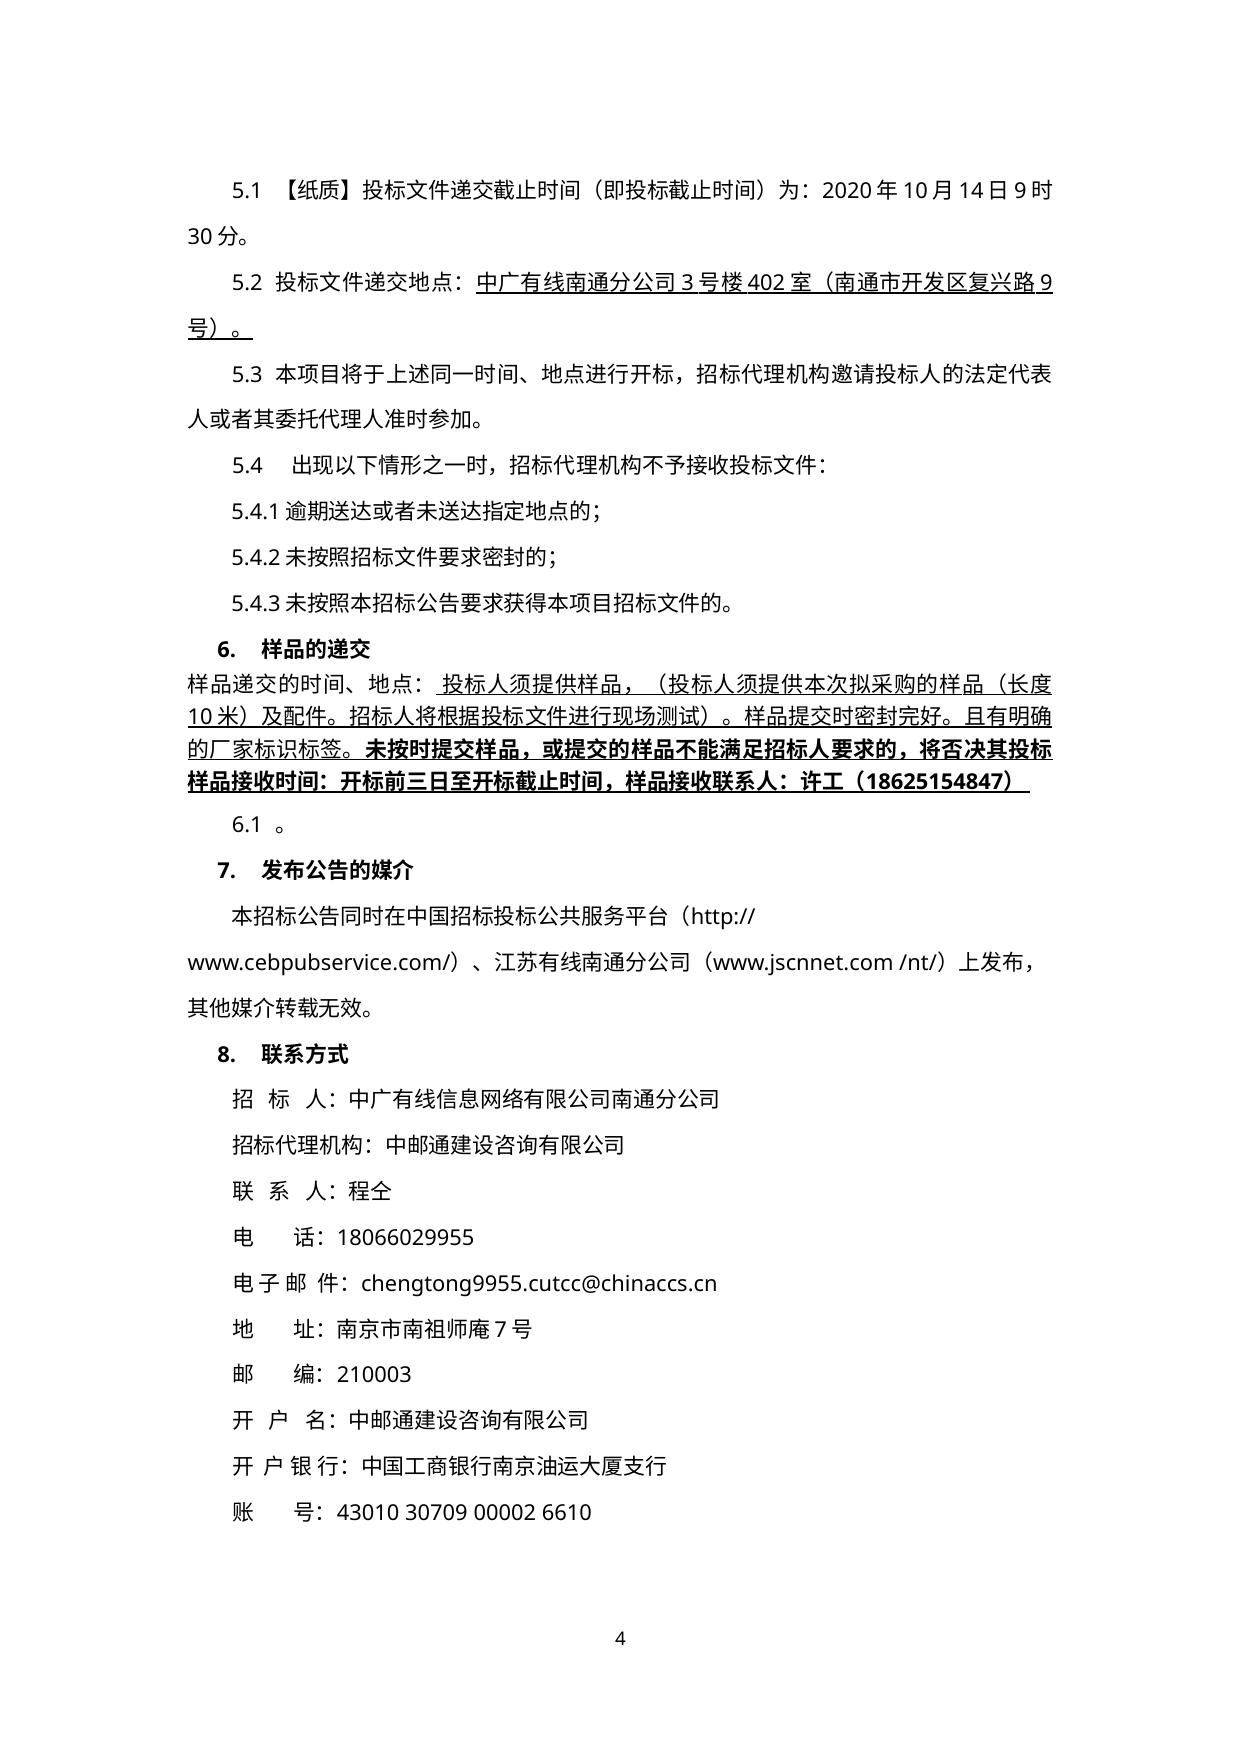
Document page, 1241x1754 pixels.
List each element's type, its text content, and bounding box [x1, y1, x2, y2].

list 地 址：南京市南祖师庵7号 [232, 1300, 1053, 1346]
list 电 子 邮 件：chengtong9955.cutcc@chinaccs.cn [232, 1254, 1053, 1300]
list 开 户 银 行：中国工商银行南京油运大厦支行 [232, 1438, 1053, 1484]
list 本招标公告同时在中国招标投标公共服务平台（http://www.cebpubservice.com/）、江苏有线南通分公司（www.jscnnet.com /nt/）上发布，其他媒介转载无效。 [187, 888, 1053, 1025]
list 联系方式 [217, 1025, 1053, 1071]
list 5.4.1逾期送达或者未送达指定地点的； [187, 483, 1053, 529]
list 电 话：18066029955 [232, 1209, 1053, 1254]
list 出现以下情形之一时，招标代理机构不予接收投标文件： [232, 437, 1053, 483]
list 样品的递交 [217, 620, 1053, 666]
text 样品递交的时间、地点： 投标人须提供样品，（投标人须提供本次拟采购的样品（长度10米）及配件。招标人将根据投标文件进行现场测试）。样品提交时密封完好。且有明确的厂家标识标签。未按时提交样品，或提交的样品不能满足招标人要求的，将否决其投标。样品接收时间：开标前三日至开标截止时间，样品接收联系人：许工（18625154847） [187, 666, 1053, 759]
list 【纸质】投标文件递交截止时间（即投标截止时间）为：2020年10月14日9时30分。 [187, 162, 1053, 254]
list 投标文件递交地点：中广有线南通分公司3号楼402室（南通市开发区复兴路9号）。 [187, 254, 1053, 345]
list 联 系 人：程仝 [232, 1163, 1053, 1209]
list 5.4.3未按照本招标公告要求获得本项目招标文件的。 [187, 574, 1053, 620]
text 样品递交的时间、地点： 投标人须提供样品，（投标人须提供本次拟采购的样品（长度10米）及配件。招标人将根据投标文件进行现场测试）。样品提交时密封完好。且有明确的厂家标识标签。未按时提交样品，或提交的样品不能满足招标人要求的，将否决其投标。样品接收时间：开标前三日至开标截止时间，样品接收联系人：许工（18625154847） [187, 760, 1053, 796]
list 招标代理机构：中邮通建设咨询有限公司 [232, 1117, 1053, 1163]
list 发布公告的媒介 [217, 842, 1053, 888]
list 。 [187, 796, 1053, 842]
list 5.4.2未按照招标文件要求密封的； [187, 529, 1053, 574]
list 本项目将于上述同一时间、地点进行开标，招标代理机构邀请投标人的法定代表人或者其委托代理人准时参加。 [187, 345, 1053, 437]
list 账 号：43010 30709 00002 6610 [232, 1484, 1053, 1529]
list 招 标 人：中广有线信息网络有限公司南通分公司 [232, 1071, 1053, 1117]
list 开 户 名：中邮通建设咨询有限公司 [232, 1392, 1053, 1438]
list 邮 编：210003 [232, 1346, 1053, 1392]
